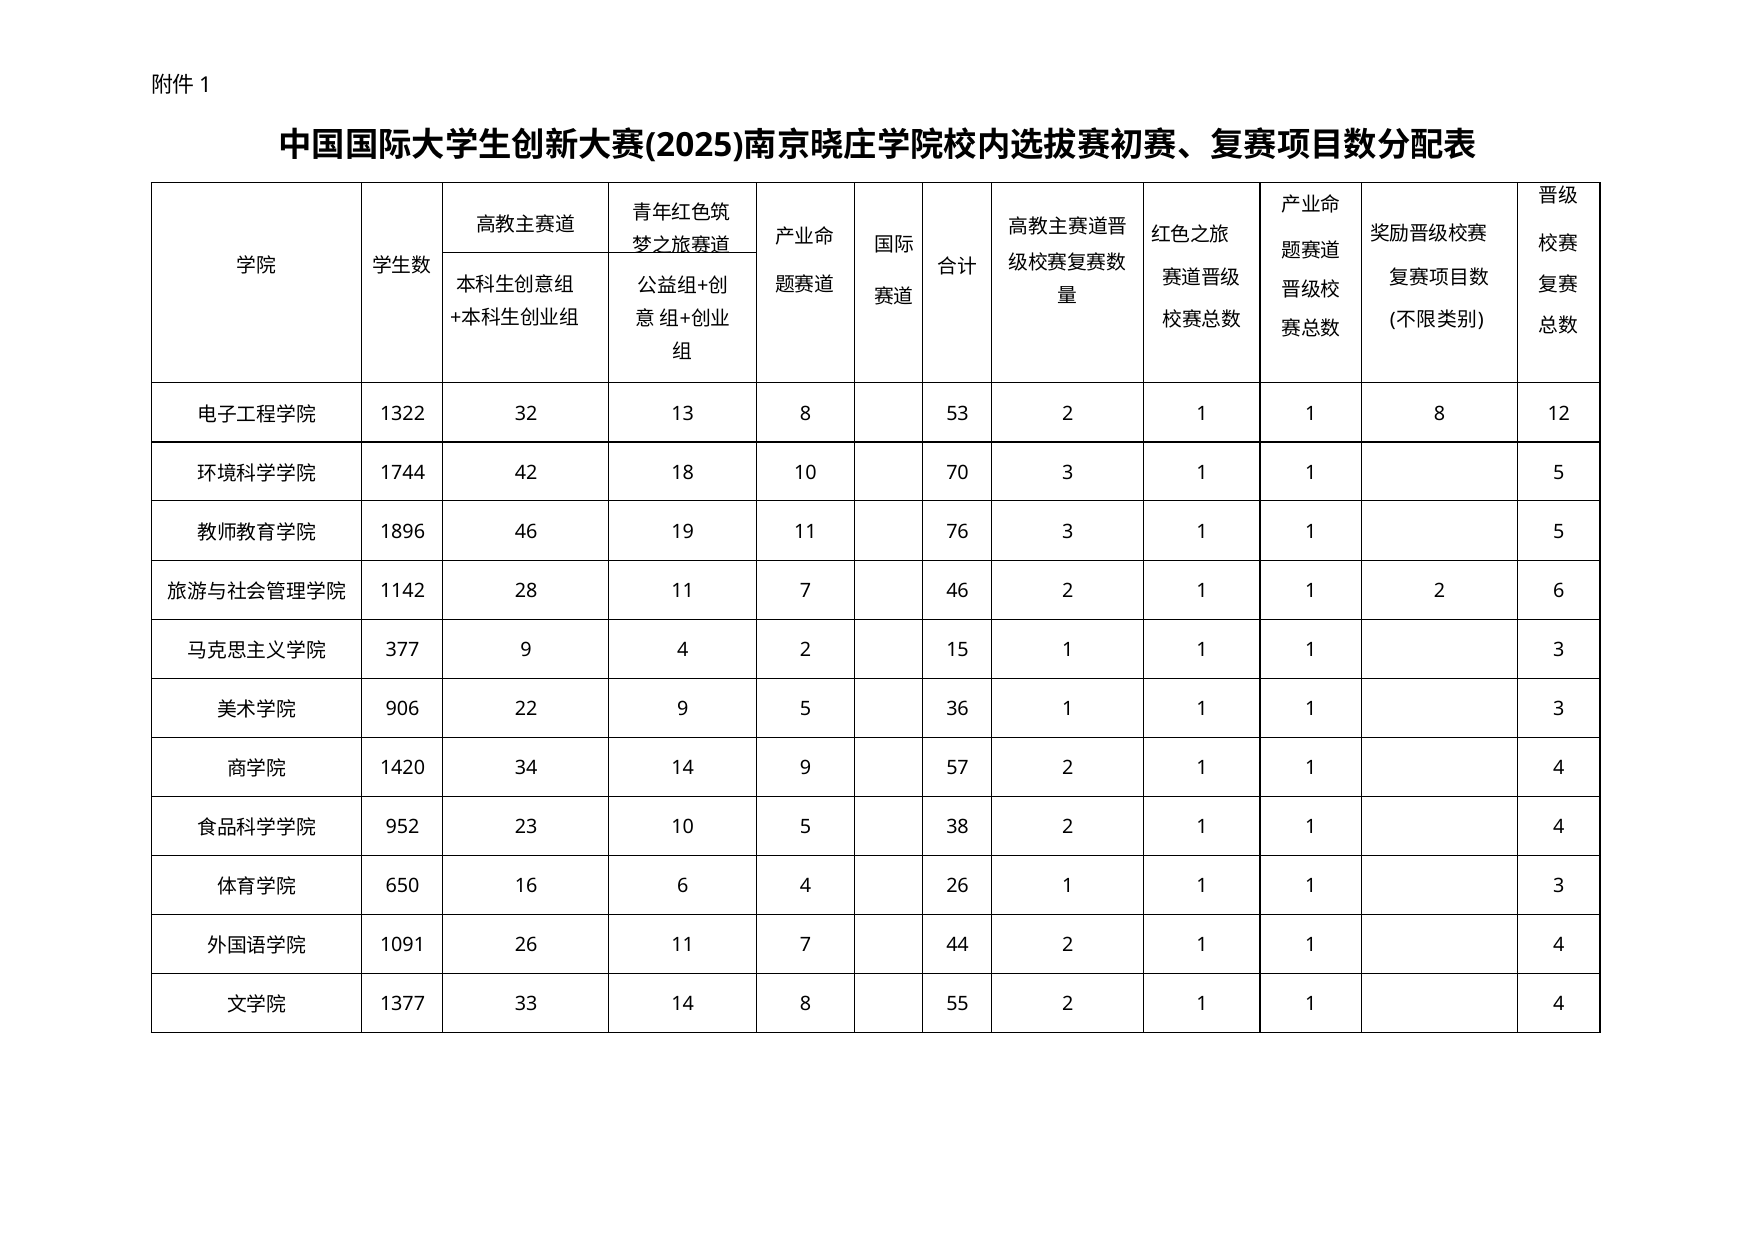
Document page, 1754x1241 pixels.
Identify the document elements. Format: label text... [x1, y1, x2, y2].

table_cell 9 [609, 679, 756, 737]
text 附件1 [152, 69, 1603, 98]
table_cell 1 [1261, 738, 1361, 796]
table_cell 1 [1144, 915, 1259, 973]
table_cell 9 [757, 738, 854, 796]
table_cell 1 [992, 620, 1143, 678]
table_cell 46 [923, 561, 991, 618]
table_cell 55 [923, 974, 991, 1032]
table_cell 3 [1518, 856, 1599, 914]
table_cell 1 [1144, 383, 1259, 441]
table_cell 环境科学学院 [152, 443, 361, 500]
table_header 青年红色筑 梦之旅赛道 [609, 183, 756, 252]
table_cell 8 [1362, 383, 1517, 441]
table_cell [855, 620, 922, 678]
table_cell 906 [362, 679, 442, 737]
table_cell 1091 [362, 915, 442, 973]
table_cell [855, 856, 922, 914]
table_cell 电子工程学院 [152, 383, 361, 441]
table_cell 5 [757, 679, 854, 737]
table_cell 23 [443, 797, 608, 855]
table_cell 11 [757, 501, 854, 559]
table_cell 15 [923, 620, 991, 678]
table_cell 22 [443, 679, 608, 737]
table_cell 46 [443, 501, 608, 559]
table_cell 650 [362, 856, 442, 914]
table_header 合计 [923, 183, 991, 382]
table_cell 34 [443, 738, 608, 796]
table_cell 1377 [362, 974, 442, 1032]
table_cell 5 [1518, 501, 1599, 559]
table_cell [1362, 620, 1517, 678]
table_cell 53 [923, 383, 991, 441]
table_cell 1 [1261, 620, 1361, 678]
table_cell 32 [443, 383, 608, 441]
table_cell 1 [1144, 679, 1259, 737]
table_cell 26 [923, 856, 991, 914]
table_cell [1362, 797, 1517, 855]
table_cell 1 [1144, 797, 1259, 855]
table_cell 57 [923, 738, 991, 796]
table_cell 2 [1362, 561, 1517, 618]
table_cell [855, 561, 922, 618]
table_header 高教主赛道 [443, 183, 608, 252]
table_cell [855, 797, 922, 855]
table_cell 19 [609, 501, 756, 559]
table_cell 商学院 [152, 738, 361, 796]
table_cell 377 [362, 620, 442, 678]
table_header 产业命 题赛道 [757, 183, 854, 382]
table_cell 美术学院 [152, 679, 361, 737]
table_cell [1362, 974, 1517, 1032]
table_header 红色之旅 赛道晋级 校赛总数 [1144, 183, 1259, 382]
table_cell 1 [1144, 974, 1259, 1032]
table_cell 1142 [362, 561, 442, 618]
table_cell 26 [443, 915, 608, 973]
table_cell 马克思主义学院 [152, 620, 361, 678]
table_cell 38 [923, 797, 991, 855]
table_cell 12 [1518, 383, 1599, 441]
table_cell 1 [1144, 443, 1259, 500]
table_cell 7 [757, 915, 854, 973]
table_cell [855, 383, 922, 441]
table_cell 4 [1518, 974, 1599, 1032]
table_cell 体育学院 [152, 856, 361, 914]
table_cell 3 [992, 443, 1143, 500]
table_cell 42 [443, 443, 608, 500]
table_cell 3 [1518, 620, 1599, 678]
table_cell 4 [757, 856, 854, 914]
table_cell 外国语学院 [152, 915, 361, 973]
table_cell 8 [757, 383, 854, 441]
table_cell 18 [609, 443, 756, 500]
table_cell 9 [443, 620, 608, 678]
table_cell 3 [1518, 679, 1599, 737]
table_cell 1 [1261, 974, 1361, 1032]
table_cell 14 [609, 974, 756, 1032]
table_cell 1 [1261, 383, 1361, 441]
table_cell 公益组+创意 组+创业组 [609, 253, 756, 382]
text 中国国际大学生创新大赛(2025)南京晓庄学院校内选拔赛初赛、复赛项目数分配表 [152, 98, 1603, 171]
table_cell 4 [1518, 915, 1599, 973]
table_cell 10 [757, 443, 854, 500]
table_header 学生数 [362, 183, 442, 382]
table_cell 1 [1144, 738, 1259, 796]
table_cell [855, 679, 922, 737]
table_cell [855, 443, 922, 500]
table_cell 4 [1518, 738, 1599, 796]
table_cell 1 [1261, 561, 1361, 618]
table_cell 文学院 [152, 974, 361, 1032]
table_cell 2 [992, 974, 1143, 1032]
table_cell 4 [609, 620, 756, 678]
table_cell 28 [443, 561, 608, 618]
table_cell 4 [1518, 797, 1599, 855]
table_cell [855, 974, 922, 1032]
table_cell 教师教育学院 [152, 501, 361, 559]
table_cell 1896 [362, 501, 442, 559]
table_cell [1362, 679, 1517, 737]
table_cell 2 [992, 383, 1143, 441]
table_cell 1 [1261, 679, 1361, 737]
table_cell 1322 [362, 383, 442, 441]
table_cell 1 [1261, 915, 1361, 973]
table_cell 食品科学学院 [152, 797, 361, 855]
table_cell 1 [1261, 501, 1361, 559]
table_cell 11 [609, 561, 756, 618]
table_cell 952 [362, 797, 442, 855]
table_cell [1362, 915, 1517, 973]
table_cell 5 [757, 797, 854, 855]
table_header 产业命 题赛道 晋级校 赛总数 [1261, 183, 1361, 382]
table_cell 1 [1144, 561, 1259, 618]
table_cell 2 [992, 561, 1143, 618]
table_cell 6 [1518, 561, 1599, 618]
table_header 高教主赛道晋 级校赛复赛数 量 [992, 183, 1143, 382]
table_cell 36 [923, 679, 991, 737]
table_cell 3 [992, 501, 1143, 559]
table_cell 1 [1144, 620, 1259, 678]
table_header 学院 [152, 183, 361, 382]
table_cell [1362, 443, 1517, 500]
table_cell 1744 [362, 443, 442, 500]
table_cell 14 [609, 738, 756, 796]
table_cell 1 [992, 679, 1143, 737]
table_cell 8 [757, 974, 854, 1032]
table_cell 2 [992, 797, 1143, 855]
table_header 国际 赛道 [855, 183, 922, 382]
table_cell 2 [992, 915, 1143, 973]
table_cell 2 [992, 738, 1143, 796]
table_cell 1 [1144, 501, 1259, 559]
table_cell 1420 [362, 738, 442, 796]
table_cell 旅游与社会管理学院 [152, 561, 361, 618]
table_cell 1 [1261, 797, 1361, 855]
table_cell 1 [1261, 443, 1361, 500]
table_cell 7 [757, 561, 854, 618]
table_cell 16 [443, 856, 608, 914]
table_cell 1 [1261, 856, 1361, 914]
table_header 奖励晋级校赛 复赛项目数 (不限类别) [1362, 183, 1517, 382]
table_cell 1 [1144, 856, 1259, 914]
table_cell 6 [609, 856, 756, 914]
table_cell 70 [923, 443, 991, 500]
table_cell 11 [609, 915, 756, 973]
table_cell [1362, 501, 1517, 559]
table_cell 13 [609, 383, 756, 441]
table_cell [1362, 738, 1517, 796]
table_cell 10 [609, 797, 756, 855]
table_header 晋级 校赛 复赛 总数 [1518, 183, 1599, 382]
table_cell 44 [923, 915, 991, 973]
table_cell 76 [923, 501, 991, 559]
table_cell 本科生创意组+本科生创业组 [443, 253, 608, 382]
table_cell 2 [757, 620, 854, 678]
table_cell 33 [443, 974, 608, 1032]
table_cell [1362, 856, 1517, 914]
table_cell [855, 738, 922, 796]
table_cell [855, 501, 922, 559]
table_cell 5 [1518, 443, 1599, 500]
table_cell 1 [992, 856, 1143, 914]
table_cell [855, 915, 922, 973]
